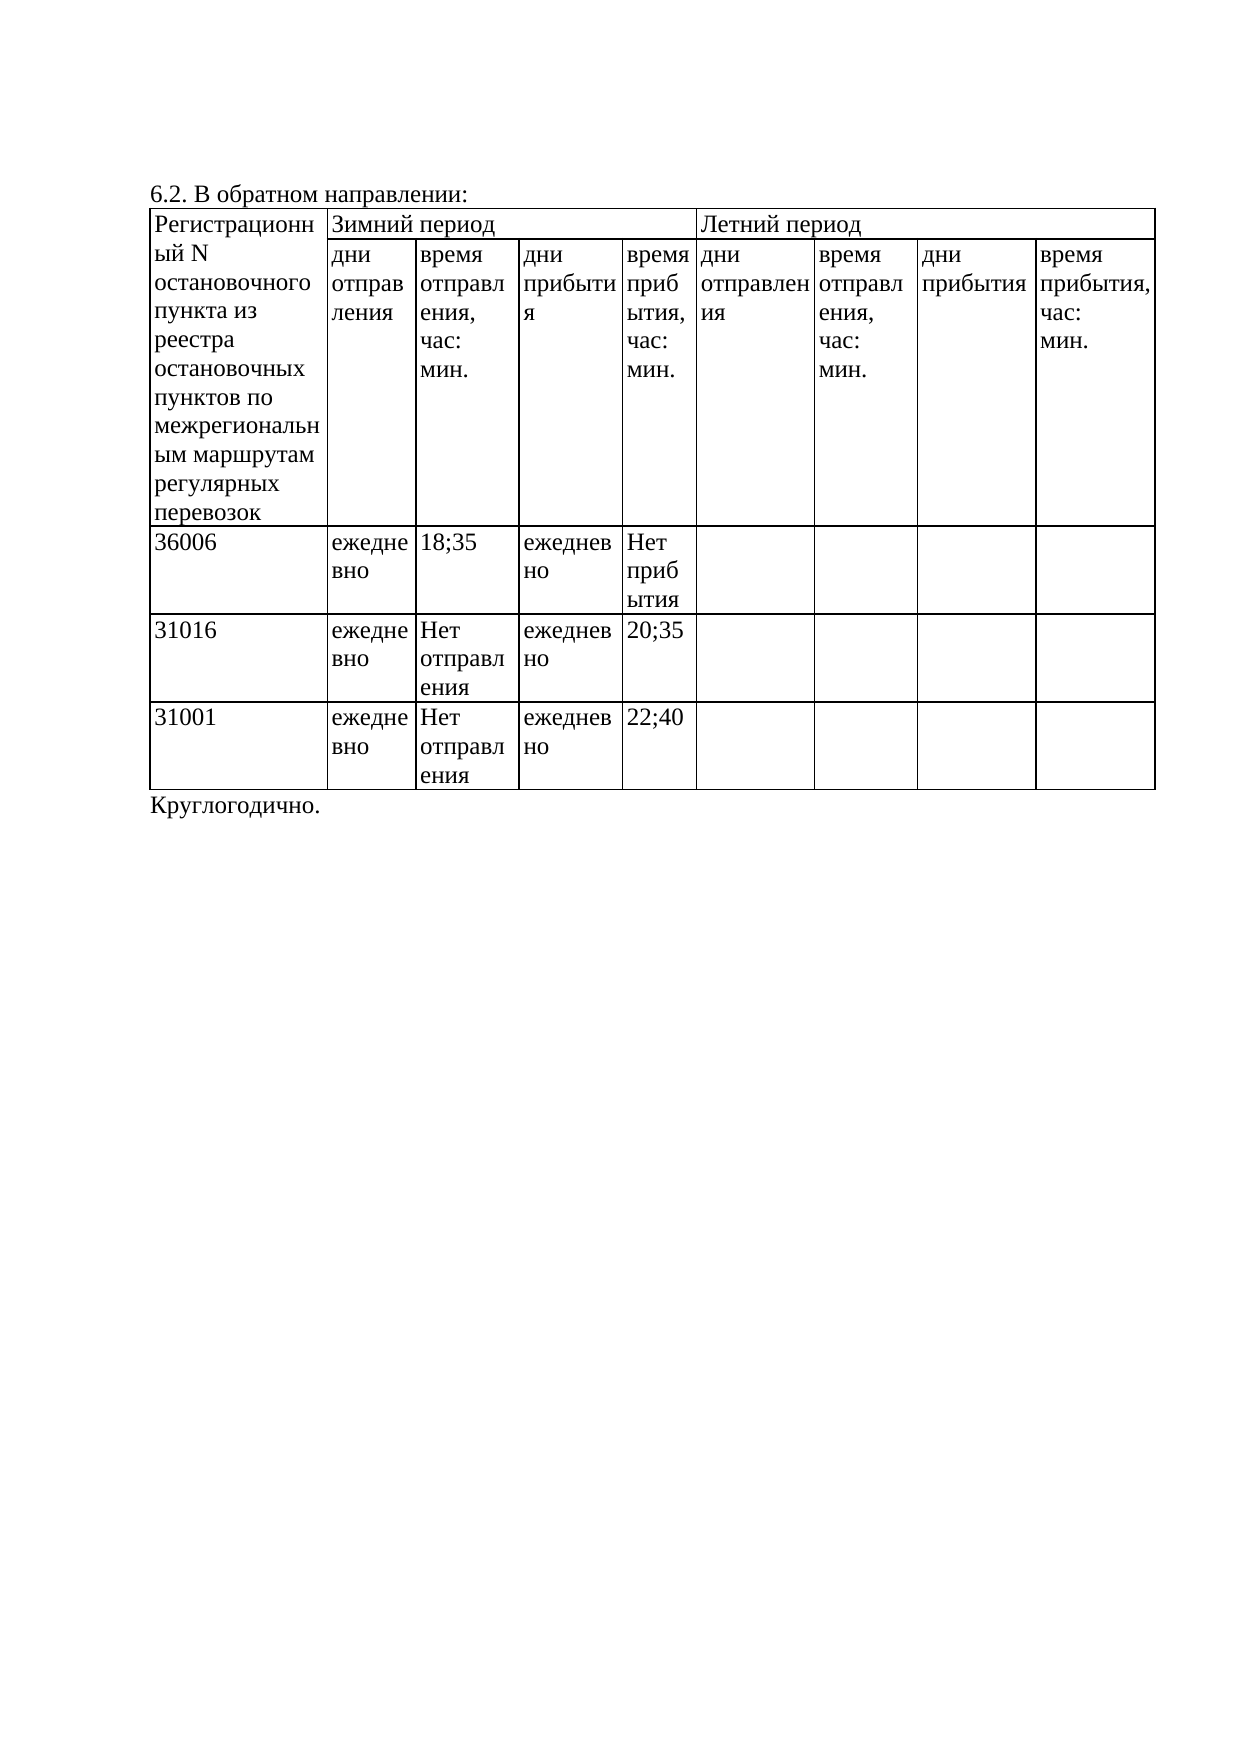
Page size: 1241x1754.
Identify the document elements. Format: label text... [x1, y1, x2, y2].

text Круглогодично. [150, 790, 1090, 819]
table_cell 18;35 [417, 527, 518, 613]
table_cell [815, 527, 917, 613]
table_cell ежедневно [328, 615, 415, 701]
table_cell время прибытия, час: мин. [623, 240, 696, 525]
table_cell 20;35 [623, 615, 696, 701]
table_cell [815, 615, 917, 701]
table_cell [697, 527, 814, 613]
table_cell ежедневно [520, 527, 622, 613]
table_cell Нет отправления [417, 703, 518, 789]
table_cell время отправления, час: мин. [417, 240, 518, 525]
table_cell дни прибытия [918, 240, 1035, 525]
table_header Зимний период [328, 209, 696, 238]
table_cell 31001 [151, 703, 327, 789]
table_cell ежедневно [520, 703, 622, 789]
table_cell дни отправления [697, 240, 814, 525]
table_cell дни прибытия [520, 240, 622, 525]
table_cell 22;40 [623, 703, 696, 789]
table_cell [918, 615, 1035, 701]
table_cell ежедневно [328, 527, 415, 613]
table_cell 31016 [151, 615, 327, 701]
table_cell время отправления, час: мин. [815, 240, 917, 525]
table_cell дни отправления [328, 240, 415, 525]
text 6.2. В обратном направлении: [150, 179, 1090, 207]
table_cell [697, 703, 814, 789]
table_cell [1037, 615, 1154, 701]
table_cell [1037, 527, 1154, 613]
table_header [151, 209, 327, 525]
table_cell время прибытия, час: мин. [1037, 240, 1154, 525]
table_cell [918, 703, 1035, 789]
table_cell Нет отправления [417, 615, 518, 701]
table_cell 36006 [151, 527, 327, 613]
table_header Летний период [697, 209, 1154, 238]
table_cell [1037, 703, 1154, 789]
table_cell [918, 527, 1035, 613]
table_cell [815, 703, 917, 789]
table_cell [697, 615, 814, 701]
table_cell ежедневно [520, 615, 622, 701]
table_cell Нет прибытия [623, 527, 696, 613]
table_cell ежедневно [328, 703, 415, 789]
